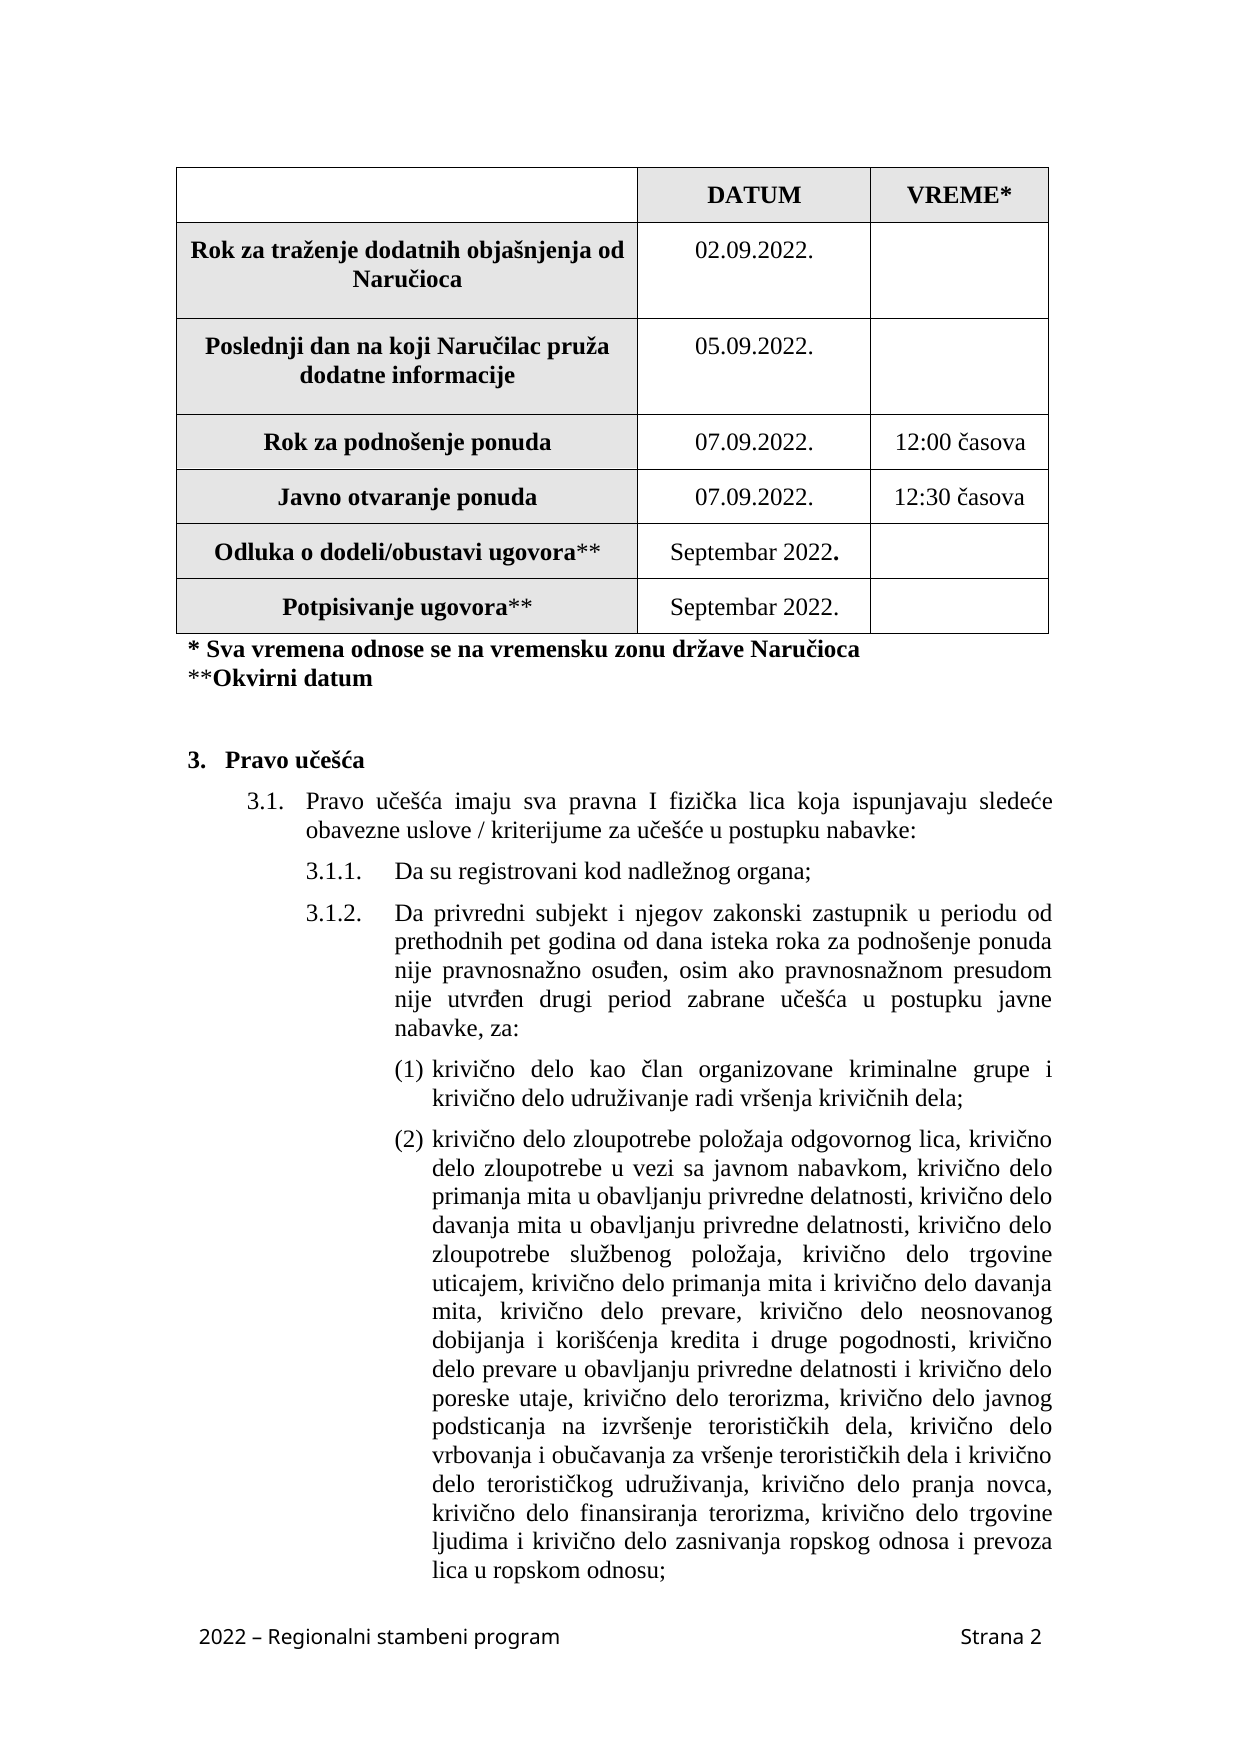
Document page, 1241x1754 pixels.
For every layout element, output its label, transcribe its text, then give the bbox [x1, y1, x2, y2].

table_cell Potpisivanje ugovora** [177, 579, 637, 633]
list Da su registrovani kod nadležnog organa; [306, 856, 1053, 885]
table_cell 05.09.2022. [638, 319, 870, 414]
table_cell 12:00 časova [871, 415, 1048, 468]
table_header DATUM [638, 168, 870, 222]
list krivično delo zloupotrebe položaja odgovornog lica, krivično delo zloupotrebe u vezi sa javnom nabavkom, krivično delo primanja mita u obavljanju privredne delatnosti, krivično delo davanja mita u obavljanju privredne delatnosti, krivično delo zloupotrebe službenog položaja, krivično delo trgovine uticajem, krivično delo primanja mita i krivično delo davanja mita, krivično delo prevare, krivično delo neosnovanog dobijanja i korišćenja kredita i druge pogodnosti, krivično delo prevare u obavljanju privredne delatnosti i krivično delo poreske utaje, krivično delo terorizma, krivično delo javnog podsticanja na izvršenje terorističkih dela, krivično delo vrbovanja i obučavanja za vršenje terorističkih dela i krivično delo terorističkog udruživanja, krivično delo pranja novca, krivično delo finansiranja terorizma, krivično delo trgovine ljudima i krivično delo zasnivanja ropskog odnosa i prevoza lica u ropskom odnosu; [394, 1124, 1053, 1584]
table_cell [871, 579, 1048, 633]
table_cell [871, 223, 1048, 318]
text * Sva vremena odnose se na vremensku zonu države Naručioca **Okvirni datum [187, 150, 1053, 691]
list Da privredni subjekt i njegov zakonski zastupnik u periodu od prethodnih pet godina od dana isteka roka za podnošenje ponuda nije pravnosnažno osuđen, osim ako pravnosnažnom presudom nije utvrđen drugi period zabrane učešća u postupku javne nabavke, za: [306, 898, 1053, 1041]
table_cell Poslednji dan na koji Naručilac pruža dodatne informacije [177, 319, 637, 414]
list krivično delo kao član organizovane kriminalne grupe i krivično delo udruživanje radi vršenja krivičnih dela; [394, 1054, 1053, 1111]
table_cell 02.09.2022. [638, 223, 870, 318]
table_cell [871, 319, 1048, 414]
table_cell [871, 524, 1048, 578]
table_cell Odluka o dodeli/obustavi ugovora** [177, 524, 637, 578]
table_cell Rok za traženje dodatnih objašnjenja od Naručioca [177, 223, 637, 318]
table_cell Septembar 2022. [638, 524, 870, 578]
table_cell Javno otvaranje ponuda [177, 470, 637, 523]
table_cell 07.09.2022. [638, 470, 870, 523]
table_cell Septembar 2022. [638, 579, 870, 633]
table_cell Rok za podnošenje ponuda [177, 415, 637, 468]
table_cell 07.09.2022. [638, 415, 870, 468]
list Pravo učešća [187, 745, 1053, 774]
table_header [177, 168, 637, 222]
table_cell 12:30 časova [871, 470, 1048, 523]
list Pravo učešća imaju sva pravna I fizička lica koja ispunjavaju sledeće obavezne uslove / kriterijume za učešće u postupku nabavke: [247, 786, 1053, 844]
table_header VREME* [871, 168, 1048, 222]
